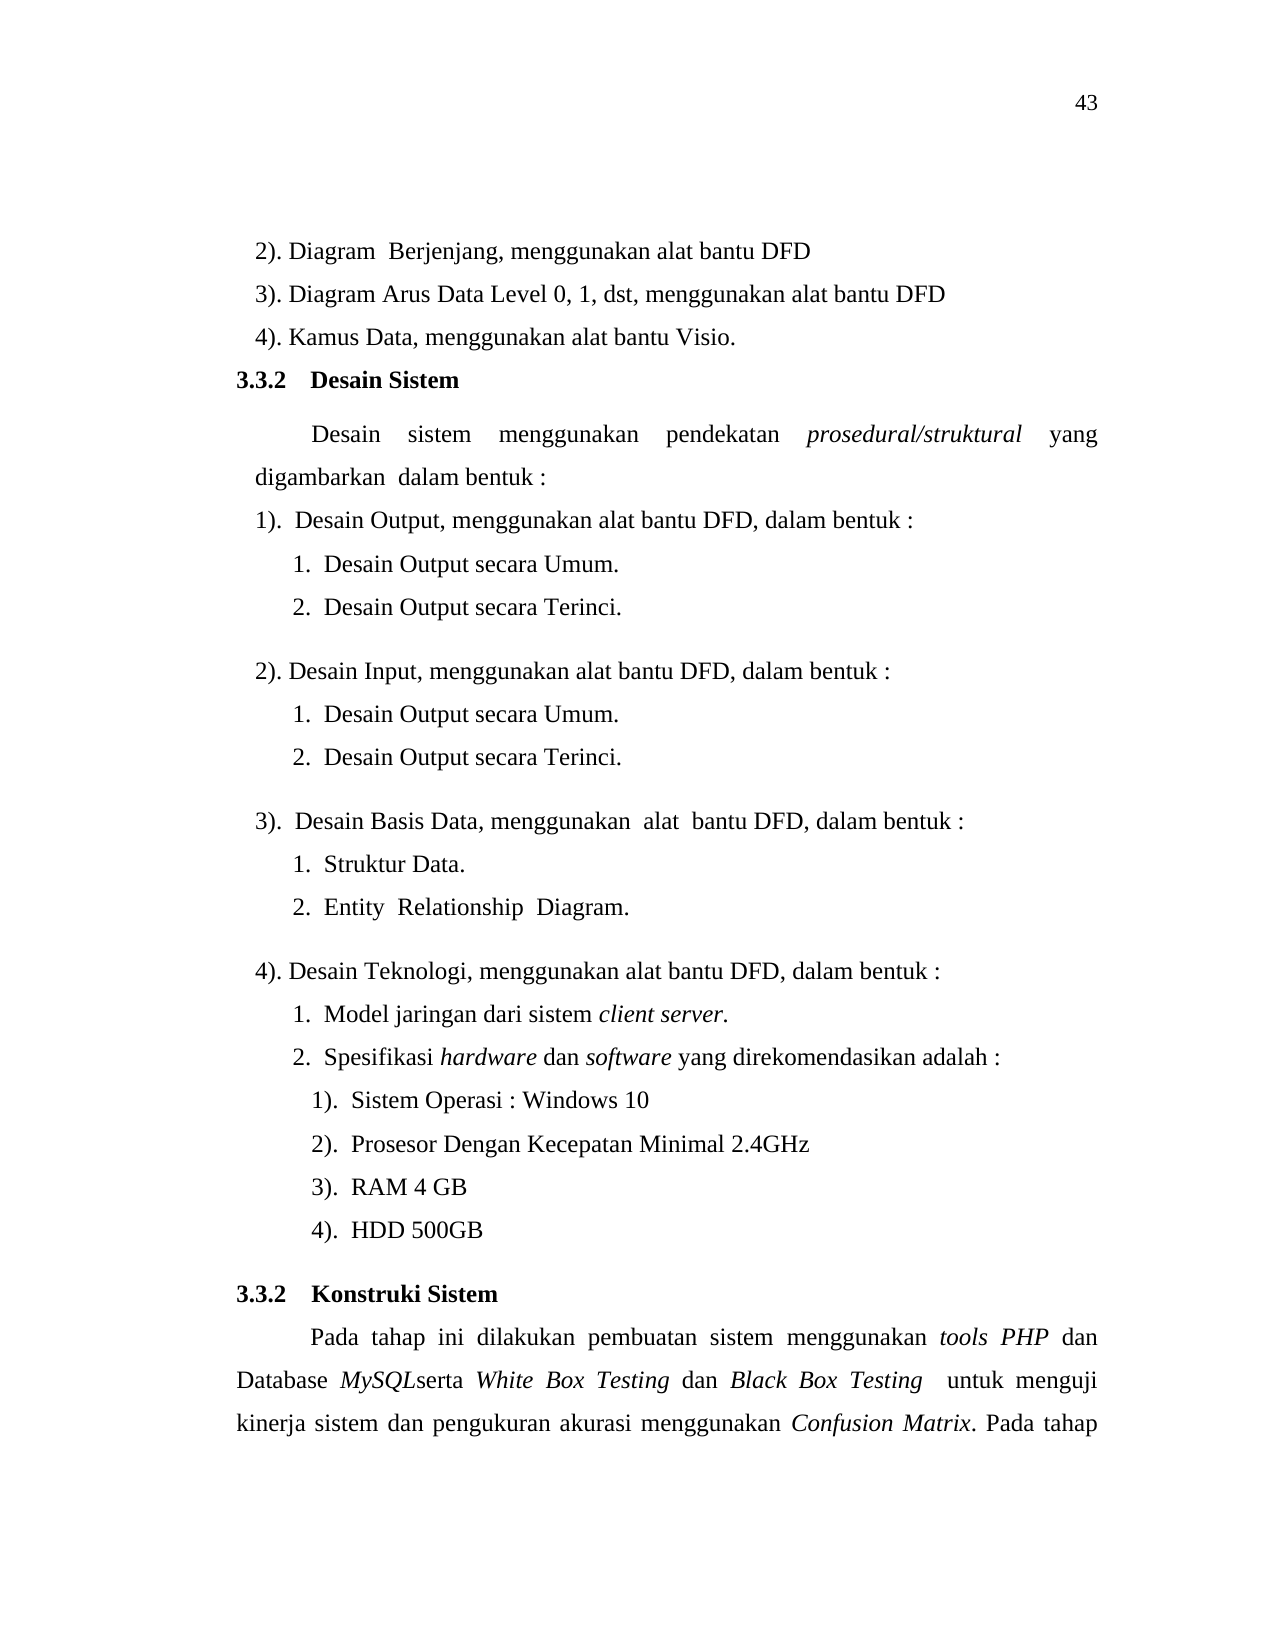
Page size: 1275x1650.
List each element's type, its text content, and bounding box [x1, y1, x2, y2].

text 3). RAM 4 GB [311, 1172, 1098, 1201]
text 1). Sistem Operasi : Windows 10 [311, 1086, 1098, 1114]
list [236, 1322, 1098, 1437]
text 1. Desain Output secara Umum. [255, 549, 1098, 577]
text 2. Spesifikasi hardware dan software yang direkomendasikan adalah : [236, 1042, 1098, 1071]
text 2). Prosesor Dengan Kecepatan Minimal 2.4GHz [311, 1129, 1098, 1157]
text 2. Desain Output secara Terinci. [255, 742, 1098, 771]
subtitle 3.3.2 Desain Sistem [236, 366, 1098, 394]
text 1. Desain Output secara Umum. [255, 699, 1098, 728]
text 2). Diagram Berjenjang, menggunakan alat bantu DFD [236, 236, 1098, 265]
text 1). Desain Output, menggunakan alat bantu DFD, dalam bentuk : [255, 506, 1098, 534]
subtitle Konstruki Sistem [236, 1279, 1098, 1308]
list 4). HDD 500GB [311, 1215, 1098, 1244]
text Desain sistem menggunakan pendekatan prosedural/struktural yang digambarkan dalam bentuk : [255, 419, 1098, 491]
text 4). Desain Teknologi, menggunakan alat bantu DFD, dalam bentuk : [236, 956, 1098, 985]
text 3). Desain Basis Data, menggunakan alat bantu DFD, dalam bentuk : [236, 806, 1098, 835]
text 2). Desain Input, menggunakan alat bantu DFD, dalam bentuk : [255, 656, 1098, 684]
text 3). Diagram Arus Data Level 0, 1, dst, menggunakan alat bantu DFD [236, 279, 1098, 308]
text 2. Desain Output secara Terinci. [255, 592, 1098, 621]
text 4). Kamus Data, menggunakan alat bantu Visio. [236, 322, 1098, 351]
text 2. Entity Relationship Diagram. [236, 892, 1098, 921]
text 1. Model jaringan dari sistem client server. [236, 999, 1098, 1028]
text 1. Struktur Data. [236, 849, 1098, 878]
